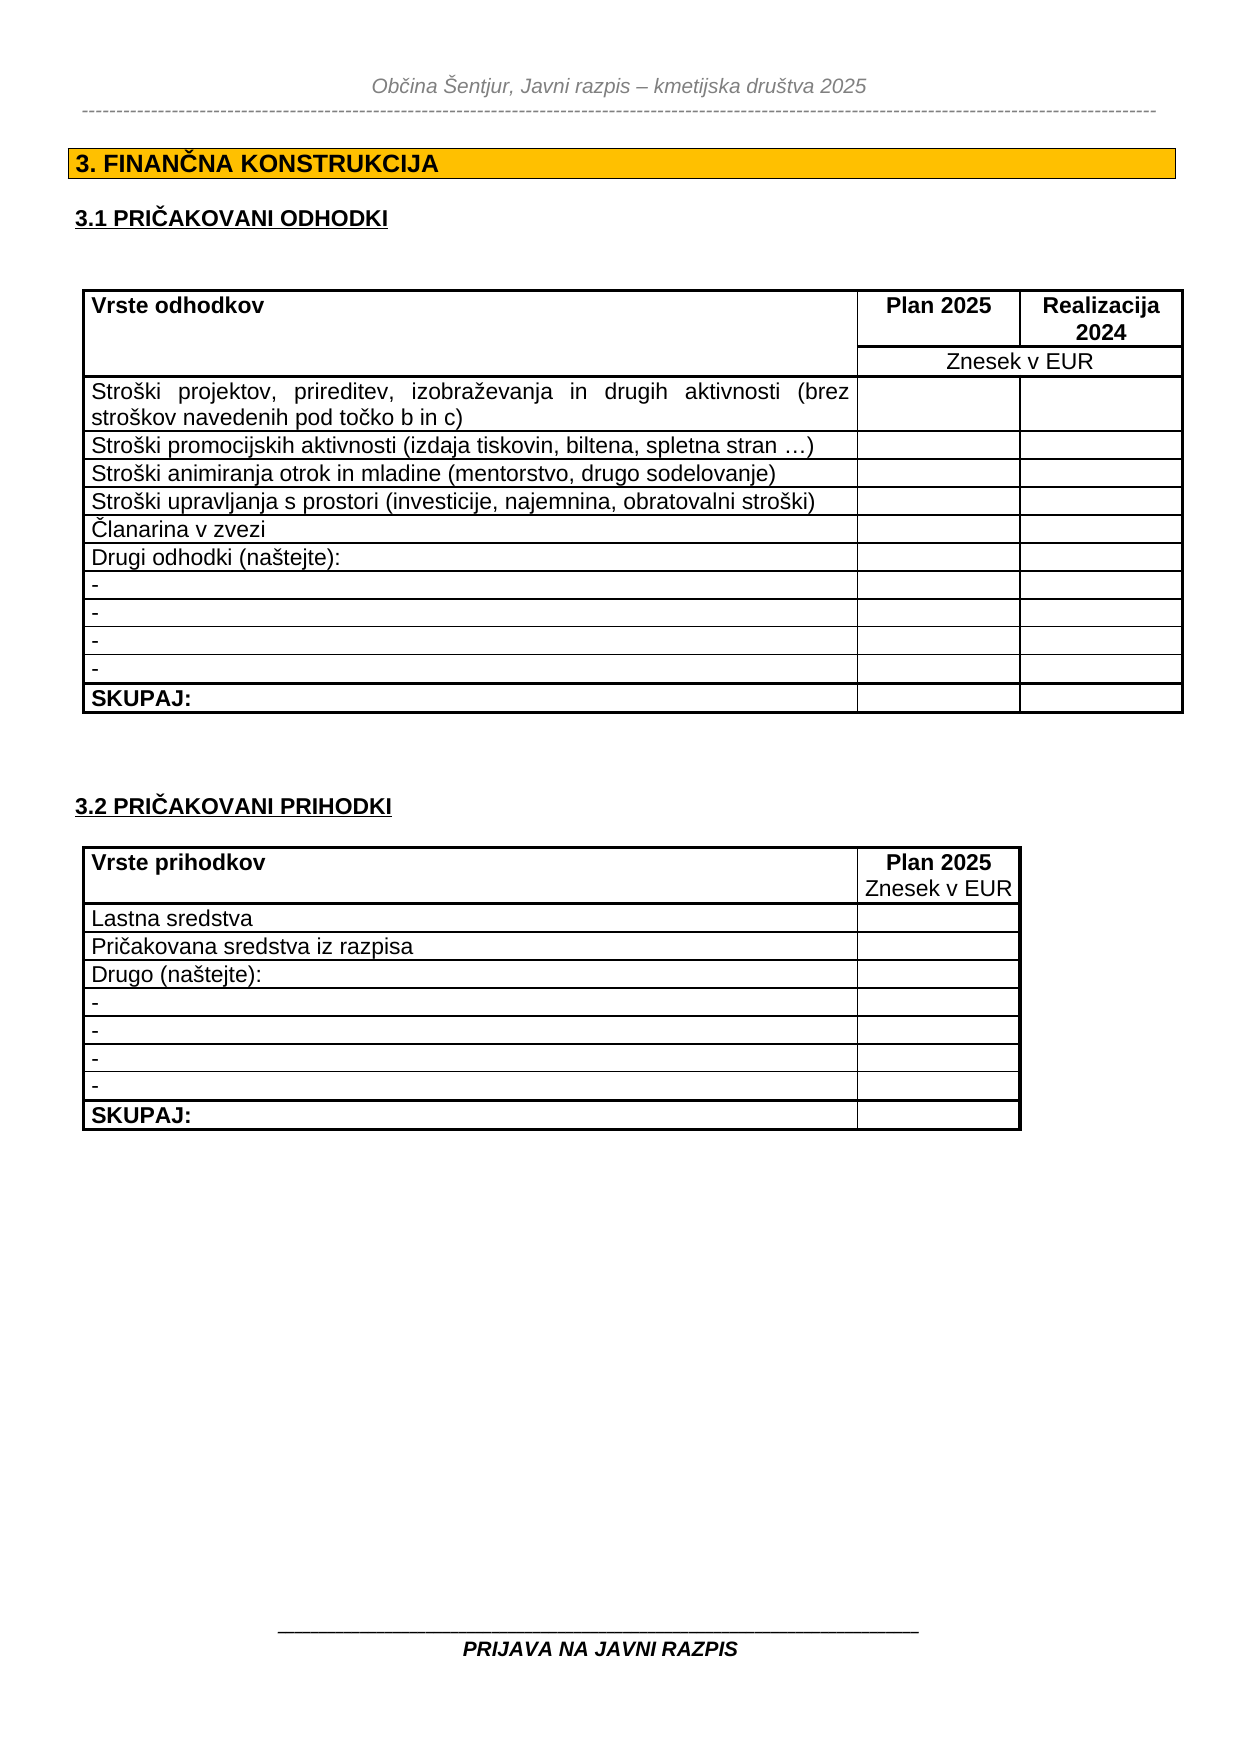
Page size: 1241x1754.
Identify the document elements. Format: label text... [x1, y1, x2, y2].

table_cell Stroški projektov, prireditev, izobraževanja in drugih aktivnosti (brez stroškov navedenih pod točko b in c) [85, 378, 857, 430]
table_cell [858, 600, 1019, 626]
table_cell [858, 1102, 1018, 1128]
table_cell [858, 378, 1019, 430]
table_cell [858, 685, 1019, 711]
table_cell [858, 989, 1018, 1015]
table_cell - [85, 627, 857, 654]
table_cell [1021, 432, 1181, 458]
table_cell Pričakovana sredstva iz razpisa [85, 933, 857, 959]
table_cell [858, 905, 1018, 931]
table_cell - [85, 1045, 857, 1071]
table_cell - [85, 989, 857, 1015]
table_cell Lastna sredstva [85, 905, 857, 931]
table_cell [1021, 516, 1181, 542]
table_cell Drugo (naštejte): [85, 961, 857, 987]
table_cell [858, 1017, 1018, 1043]
table_header Vrste odhodkov [85, 292, 857, 374]
table_cell [1021, 572, 1181, 598]
table_header 3. FINANČNA KONSTRUKCIJA [69, 149, 1175, 178]
table_cell Znesek v EUR [858, 348, 1181, 374]
table_cell [858, 655, 1019, 682]
table_cell [858, 961, 1018, 987]
table_cell [858, 627, 1019, 654]
table_cell Stroški animiranja otrok in mladine (mentorstvo, drugo sodelovanje) [85, 460, 857, 486]
table_cell [858, 544, 1019, 570]
table_cell - [85, 1072, 857, 1099]
table_cell [1021, 378, 1181, 430]
table_cell [1021, 655, 1181, 682]
table_cell - [85, 600, 857, 626]
table_cell [1021, 600, 1181, 626]
table_cell Stroški promocijskih aktivnosti (izdaja tiskovin, biltena, spletna stran …) [85, 432, 857, 458]
table_cell [858, 1072, 1018, 1099]
table_cell [1021, 685, 1181, 711]
list 3.1 PRIČAKOVANI ODHODKI [75, 205, 1165, 232]
table_header Plan 2025 [858, 292, 1019, 345]
table_cell SKUPAJ: [85, 1102, 857, 1128]
table_cell Članarina v zvezi [85, 516, 857, 542]
table_cell Stroški upravljanja s prostori (investicije, najemnina, obratovalni stroški) [85, 488, 857, 514]
table_cell [1021, 627, 1181, 654]
table_cell [858, 572, 1019, 598]
table_header Realizacija 2024 [1021, 292, 1181, 345]
table_cell - [85, 655, 857, 682]
table_cell [858, 460, 1019, 486]
table_cell [1021, 460, 1181, 486]
table_cell SKUPAJ: [85, 685, 857, 711]
table_header Vrste prihodkov [85, 849, 857, 902]
table_cell [858, 432, 1019, 458]
table_cell - [85, 1017, 857, 1043]
table_cell [858, 488, 1019, 514]
table_header Plan 2025 Znesek v EUR [858, 849, 1018, 902]
table_cell - [85, 572, 857, 598]
text 3.2 PRIČAKOVANI PRIHODKI [75, 793, 1165, 819]
table_cell [858, 933, 1018, 959]
table_cell [858, 516, 1019, 542]
table_cell [1021, 488, 1181, 514]
table_cell Drugi odhodki (naštejte): [85, 544, 857, 570]
table_cell [1021, 544, 1181, 570]
table_cell [858, 1045, 1018, 1071]
